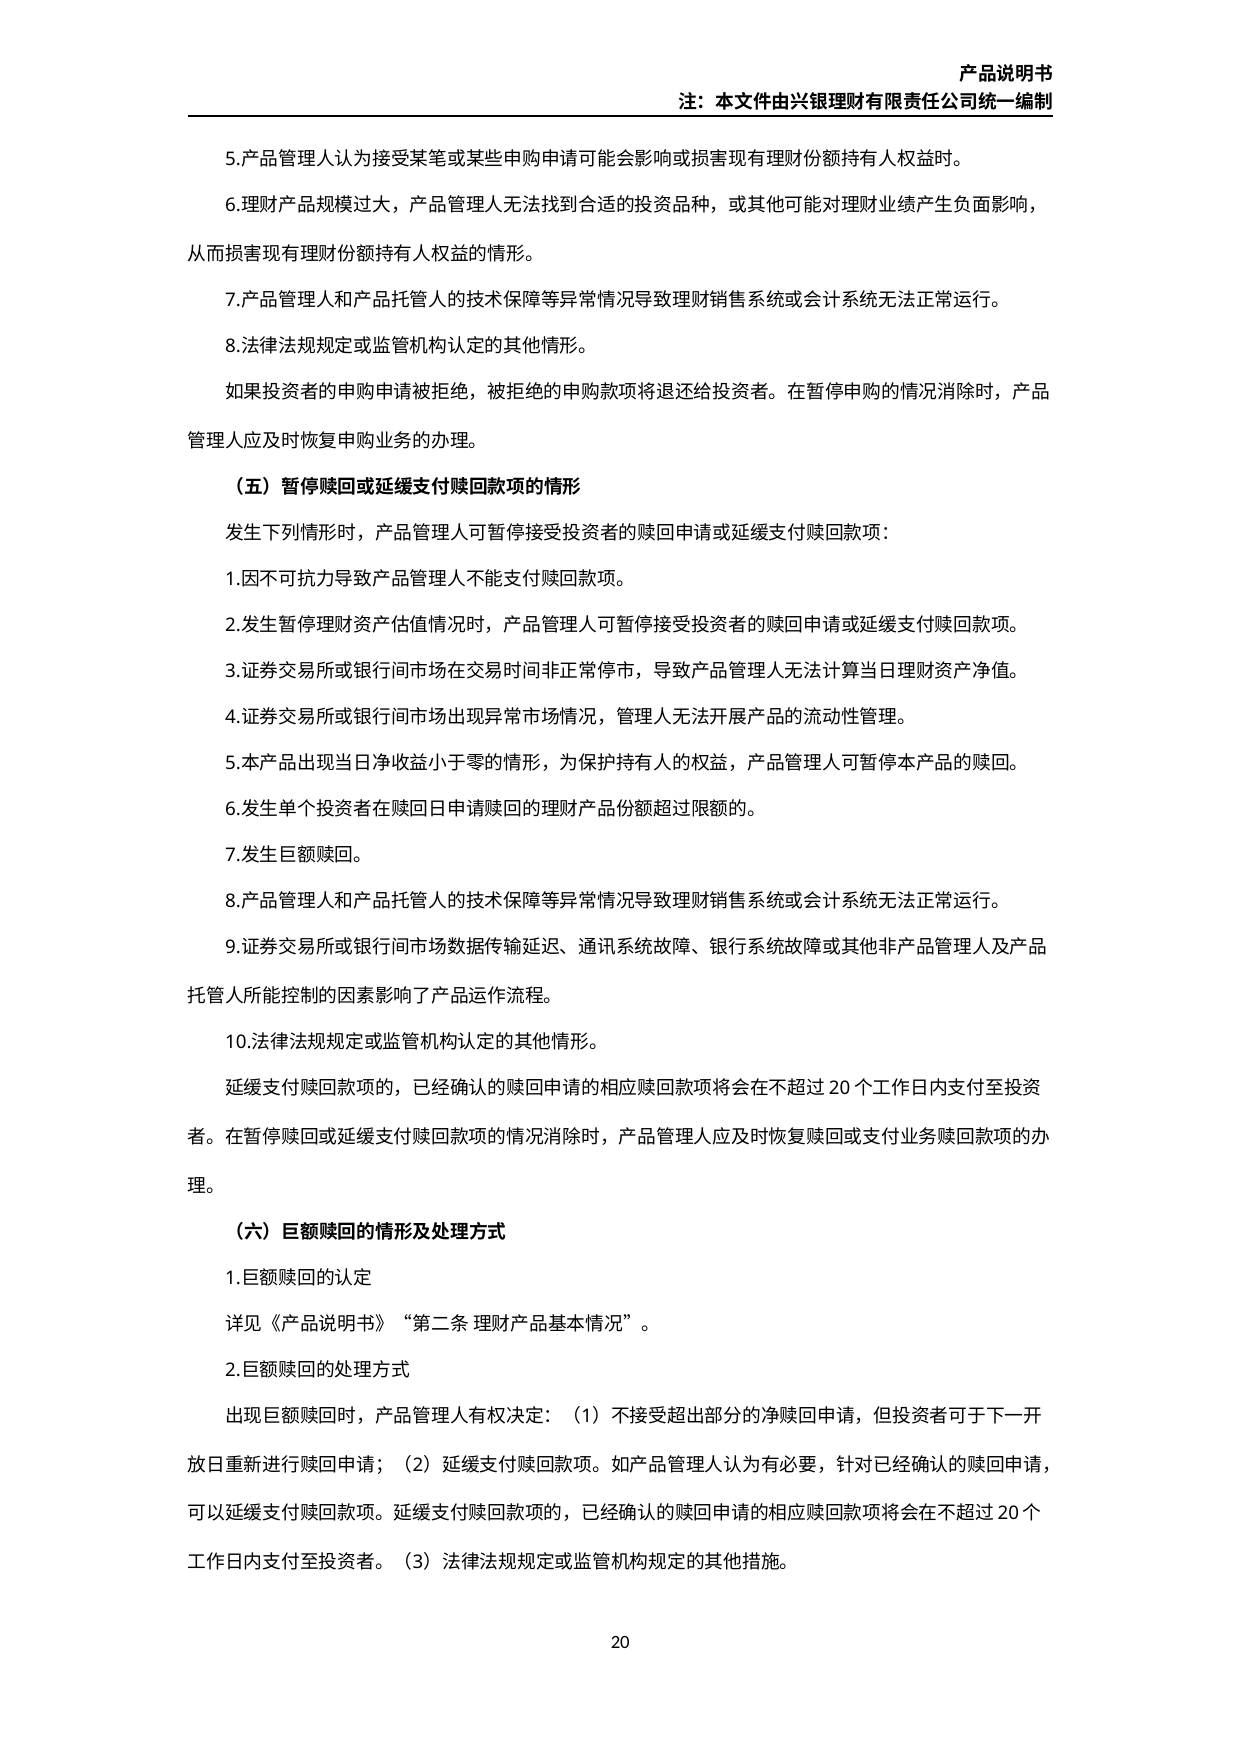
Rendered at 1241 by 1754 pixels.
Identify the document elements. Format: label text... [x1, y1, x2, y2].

text 6.发生单个投资者在赎回日申请赎回的理财产品份额超过限额的。 [187, 791, 1053, 824]
text 8.产品管理人和产品托管人的技术保障等异常情况导致理财销售系统或会计系统无法正常运行。 [187, 883, 1053, 916]
text 1.因不可抗力导致产品管理人不能支付赎回款项。 [187, 561, 1053, 593]
text 2.巨额赎回的处理方式 [187, 1352, 1053, 1384]
text （五）暂停赎回或延缓支付赎回款项的情形 [187, 469, 1053, 501]
text 出现巨额赎回时，产品管理人有权决定：（1）不接受超出部分的净赎回申请，但投资者可于下一开放日重新进行赎回申请；（2）延缓支付赎回款项。如产品管理人认为有必要，针对已经确认的赎回申请，可以延缓支付赎回款项。延缓支付赎回款项的，已经确认的赎回申请的相应赎回款项将会在不超过20个工作日内支付至投资者。（3）法律法规规定或监管机构规定的其他措施。 [187, 1398, 1053, 1577]
text 10.法律法规规定或监管机构认定的其他情形。 [187, 1024, 1053, 1057]
text （六）巨额赎回的情形及处理方式 [187, 1214, 1053, 1246]
text 6.理财产品规模过大，产品管理人无法找到合适的投资品种，或其他可能对理财业绩产生负面影响，从而损害现有理财份额持有人权益的情形。 [187, 187, 1053, 268]
text 延缓支付赎回款项的，已经确认的赎回申请的相应赎回款项将会在不超过20个工作日内支付至投资者。在暂停赎回或延缓支付赎回款项的情况消除时，产品管理人应及时恢复赎回或支付业务赎回款项的办理。 [187, 1070, 1053, 1200]
text 4.证券交易所或银行间市场出现异常市场情况，管理人无法开展产品的流动性管理。 [187, 699, 1053, 732]
text 7.发生巨额赎回。 [187, 837, 1053, 870]
text 1.巨额赎回的认定 [187, 1260, 1053, 1292]
text 如果投资者的申购申请被拒绝，被拒绝的申购款项将退还给投资者。在暂停申购的情况消除时，产品管理人应及时恢复申购业务的办理。 [187, 374, 1053, 455]
text 2.发生暂停理财资产估值情况时，产品管理人可暂停接受投资者的赎回申请或延缓支付赎回款项。 [187, 607, 1053, 639]
text 3.证券交易所或银行间市场在交易时间非正常停市，导致产品管理人无法计算当日理财资产净值。 [187, 653, 1053, 686]
text 发生下列情形时，产品管理人可暂停接受投资者的赎回申请或延缓支付赎回款项： [187, 515, 1053, 547]
text 8.法律法规规定或监管机构认定的其他情形。 [187, 328, 1053, 361]
text 详见《产品说明书》“第二条 理财产品基本情况”。 [187, 1306, 1053, 1338]
text 5.产品管理人认为接受某笔或某些申购申请可能会影响或损害现有理财份额持有人权益时。 [187, 141, 1053, 174]
text 9.证券交易所或银行间市场数据传输延迟、通讯系统故障、银行系统故障或其他非产品管理人及产品托管人所能控制的因素影响了产品运作流程。 [187, 929, 1053, 1011]
text 7.产品管理人和产品托管人的技术保障等异常情况导致理财销售系统或会计系统无法正常运行。 [187, 282, 1053, 314]
text 5.本产品出现当日净收益小于零的情形，为保护持有人的权益，产品管理人可暂停本产品的赎回。 [187, 745, 1053, 778]
